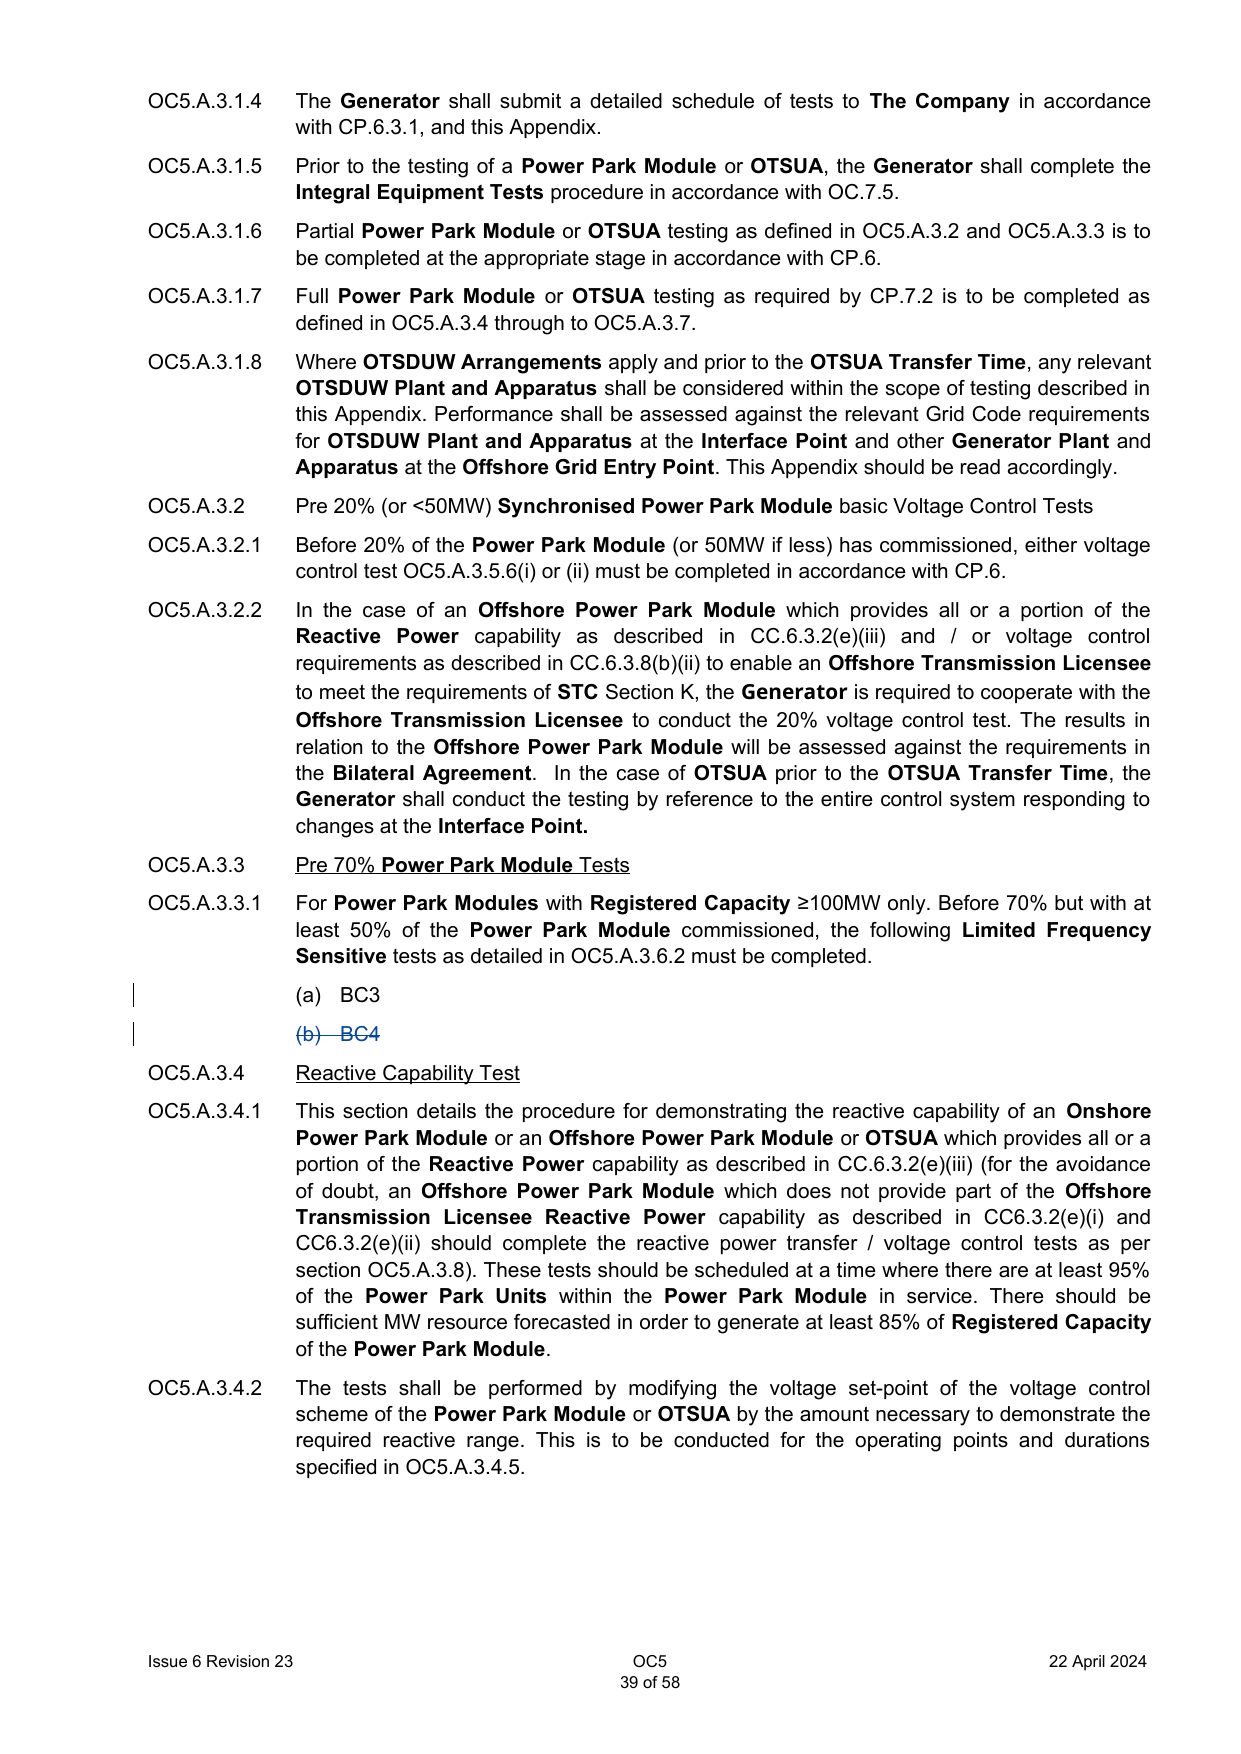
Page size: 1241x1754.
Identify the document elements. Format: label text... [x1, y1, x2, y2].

text OC5.A.3.1.4 The Generator shall submit a detailed schedule of tests to The Company in accordance with CP.6.3.1, and this Appendix. [148, 89, 1152, 139]
text OC5.A.3.1.8 Where OTSDUW Arrangements apply and prior to the OTSUA Transfer Time, any relevant OTSDUW Plant and Apparatus shall be considered within the scope of testing described in this Appendix. Performance shall be assessed against the relevant Grid Code requirements for OTSDUW Plant and Apparatus at the Interface Point and other Generator Plant and Apparatus at the Offshore Grid Entry Point. This Appendix should be read accordingly. [148, 349, 1152, 479]
text (a) BC3 [295, 983, 1152, 1007]
text OC5.A.3.2.1 Before 20% of the Power Park Module (or 50MW if less) has commissioned, either voltage control test OC5.A.3.5.6(i) or (ii) must be completed in accordance with CP.6. [148, 533, 1152, 583]
text OC5.A.3.1.5 Prior to the testing of a Power Park Module or OTSUA, the Generator shall complete the Integral Equipment Tests procedure in accordance with OC.7.5. [148, 154, 1152, 204]
text OC5.A.3.1.6 Partial Power Park Module or OTSUA testing as defined in OC5.A.3.2 and OC5.A.3.3 is to be completed at the appropriate stage in accordance with CP.6. [148, 219, 1152, 269]
text OC5.A.3.3 Pre 70% Power Park Module Tests [148, 852, 1152, 876]
text OC5.A.3.4.2 The tests shall be performed by modifying the voltage set-point of the voltage control scheme of the Power Park Module or OTSUA by the amount necessary to demonstrate the required reactive range. This is to be conducted for the operating points and durations specified in OC5.A.3.4.5. [148, 1375, 1152, 1478]
text OC5.A.3.1.7 Full Power Park Module or OTSUA testing as required by CP.7.2 is to be completed as defined in OC5.A.3.4 through to OC5.A.3.7. [148, 284, 1152, 334]
text OC5.A.3.4 Reactive Capability Test [148, 1061, 1152, 1084]
text OC5.A.3.2.2 In the case of an Offshore Power Park Module which provides all or a portion of the Reactive Power capability as described in CC.6.3.2(e)(iii) and / or voltage control requirements as described in CC.6.3.8(b)(ii) to enable an Offshore Transmission Licensee to meet the requirements of STC Section K, the Generator is required to cooperate with the Offshore Transmission Licensee to conduct the 20% voltage control test. The results in relation to the Offshore Power Park Module will be assessed against the requirements in the Bilateral Agreement. In the case of OTSUA prior to the OTSUA Transfer Time, the Generator shall conduct the testing by reference to the entire control system responding to changes at the Interface Point. [148, 598, 1152, 837]
text OC5.A.3.2 Pre 20% (or <50MW) Synchronised Power Park Module basic Voltage Control Tests [148, 494, 1152, 518]
text OC5.A.3.3.1 For Power Park Modules with Registered Capacity ≥100MW only. Before 70% but with at least 50% of the Power Park Module commissioned, the following Limited Frequency Sensitive tests as detailed in OC5.A.3.6.2 must be completed. [148, 891, 1152, 968]
text OC5.A.3.4.1 This section details the procedure for demonstrating the reactive capability of an Onshore Power Park Module or an Offshore Power Park Module or OTSUA which provides all or a portion of the Reactive Power capability as described in CC.6.3.2(e)(iii) (for the avoidance of doubt, an Offshore Power Park Module which does not provide part of the Offshore Transmission Licensee Reactive Power capability as described in CC6.3.2(e)(i) and CC6.3.2(e)(ii) should complete the reactive power transfer / voltage control tests as per section OC5.A.3.8). These tests should be scheduled at a time where there are at least 95% of the Power Park Units within the Power Park Module in service. There should be sufficient MW resource forecasted in order to generate at least 85% of Registered Capacity of the Power Park Module. [148, 1099, 1152, 1361]
